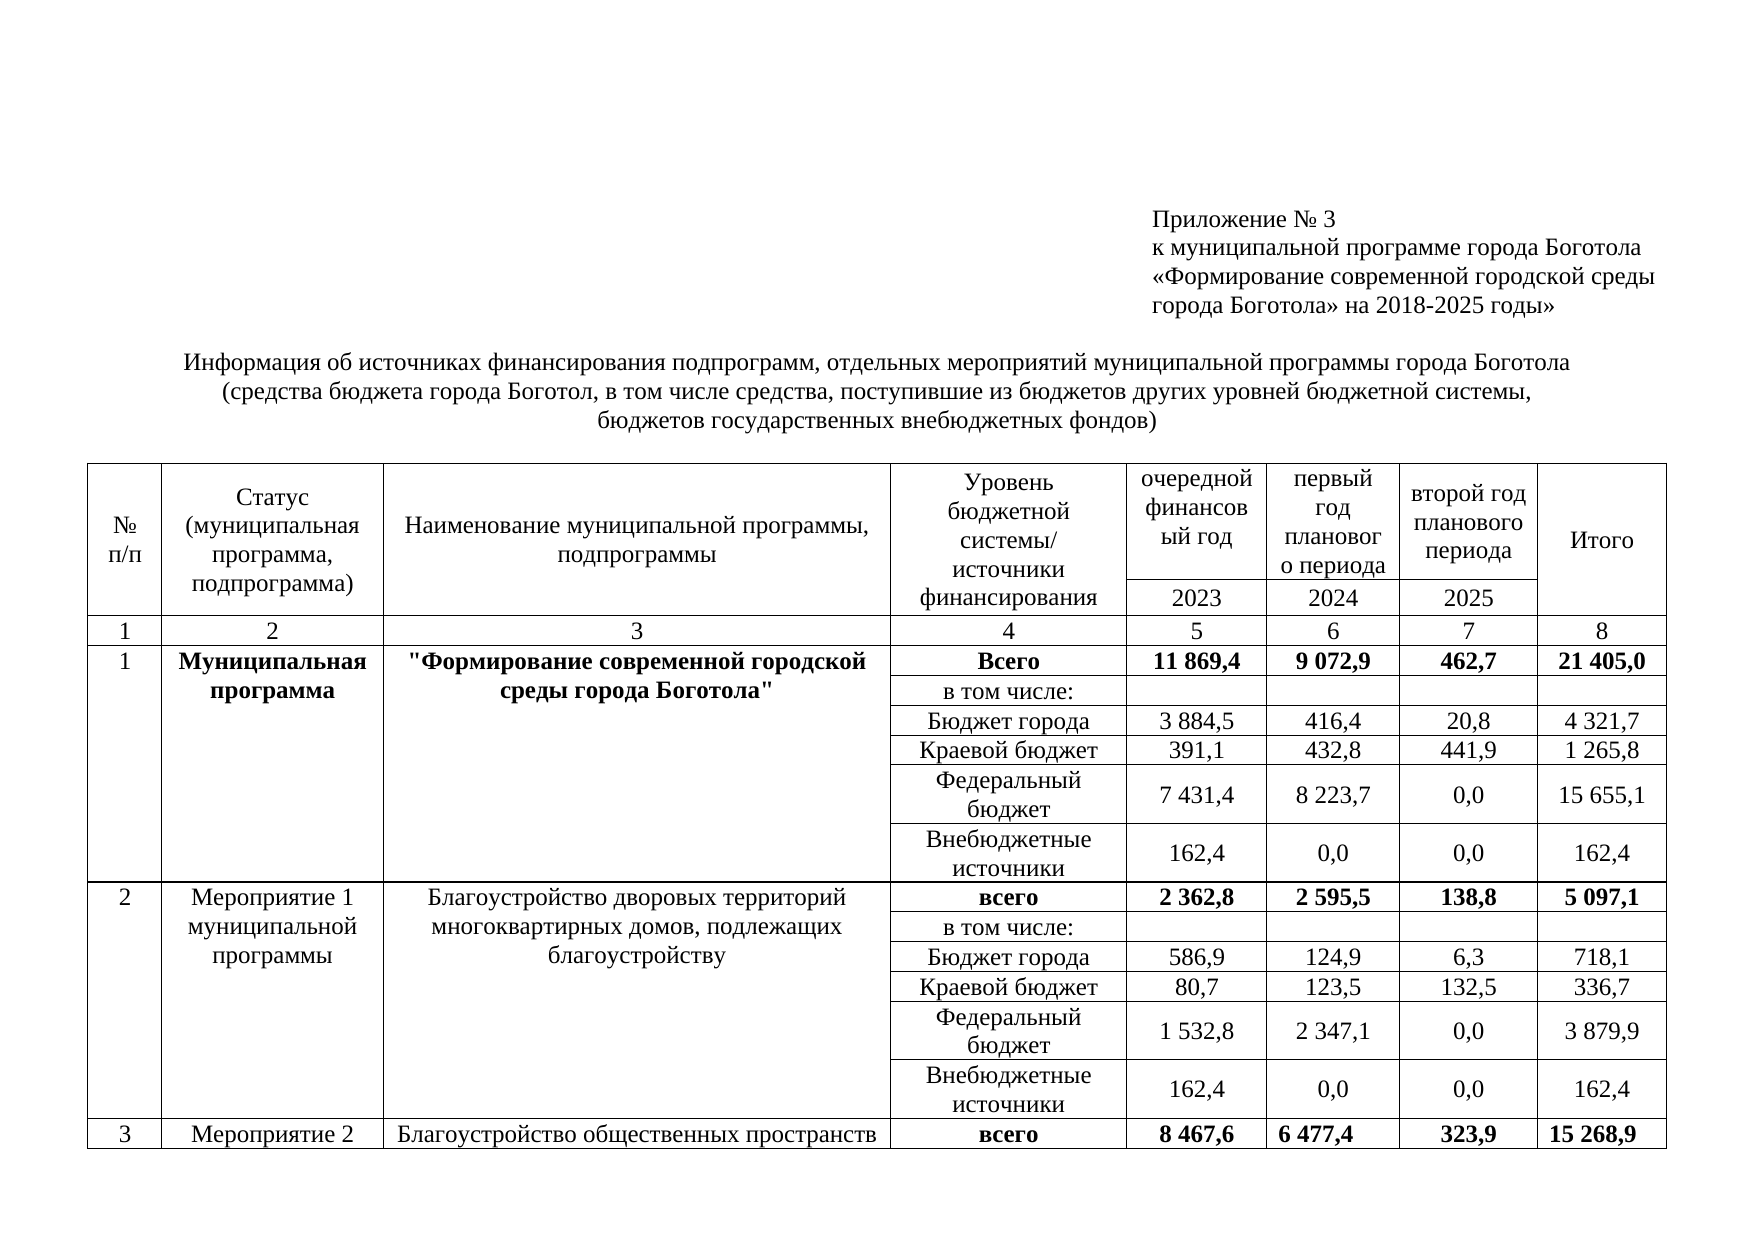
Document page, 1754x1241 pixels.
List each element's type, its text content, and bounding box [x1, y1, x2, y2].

table_cell 2023 [1127, 580, 1266, 615]
table_cell 441,9 [1400, 736, 1537, 764]
table_cell 3 [88, 1119, 161, 1147]
table_cell Мероприятие 1 муниципальной программы [162, 883, 383, 1118]
table_cell 80,7 [1127, 972, 1266, 1001]
table_cell [1538, 912, 1666, 941]
table_cell 416,4 [1267, 706, 1399, 734]
table_cell 2 [88, 883, 161, 1118]
table_cell 8 467,6 [1127, 1119, 1266, 1147]
table_cell [1127, 912, 1266, 941]
table_cell 2 362,8 [1127, 883, 1266, 911]
text Приложение № 3 [89, 204, 1665, 232]
table_cell 8 [1538, 616, 1666, 645]
table_cell 1 [88, 646, 161, 881]
table_cell 162,4 [1538, 1060, 1666, 1118]
table_header второй год планового периода [1400, 464, 1537, 578]
table_cell [1400, 676, 1537, 705]
table_cell 6 [1267, 616, 1399, 645]
table_cell Внебюджетные источники [891, 1060, 1126, 1118]
table_cell Всего [891, 646, 1126, 675]
table_header № п/п [88, 464, 161, 615]
table_cell 5 [1127, 616, 1266, 645]
table_cell 3 884,5 [1127, 706, 1266, 734]
table_cell Краевой бюджет [891, 972, 1126, 1001]
text (средства бюджета города Боготол, в том числе средства, поступившие из бюджетов других уровней бюджетной системы, [89, 376, 1665, 405]
table_cell 6,3 [1400, 942, 1537, 971]
table_cell в том числе: [891, 676, 1126, 705]
table_header Итого [1538, 464, 1666, 615]
table_cell 1 [88, 616, 161, 645]
table_cell Муниципальная программа [162, 646, 383, 881]
table_cell 5 097,1 [1538, 883, 1666, 911]
table_cell 162,4 [1538, 824, 1666, 881]
table_cell 4 321,7 [1538, 706, 1666, 734]
table_cell Внебюджетные источники [891, 824, 1126, 881]
table_cell 15 268,9 [1538, 1119, 1666, 1147]
table_cell Федеральный бюджет [891, 765, 1126, 823]
table_cell Бюджет города [891, 942, 1126, 971]
table_cell 1 532,8 [1127, 1002, 1266, 1059]
table_cell 0,0 [1400, 765, 1537, 823]
text Информация об источниках финансирования подпрограмм, отдельных мероприятий муниципальной программы города Боготола [89, 347, 1665, 376]
table_header Наименование муниципальной программы, подпрограммы [384, 464, 890, 615]
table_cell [384, 1119, 890, 1147]
table_cell всего [891, 883, 1126, 911]
table_cell 3 879,9 [1538, 1002, 1666, 1059]
table_cell 2 [162, 616, 383, 645]
table_cell 1 265,8 [1538, 736, 1666, 764]
table_cell 21 405,0 [1538, 646, 1666, 675]
table_cell 11 869,4 [1127, 646, 1266, 675]
text города Боготола» на 2018-2025 годы» [89, 290, 1665, 319]
table_cell 138,8 [1400, 883, 1537, 911]
table_cell 391,1 [1127, 736, 1266, 764]
table_cell Краевой бюджет [891, 736, 1126, 764]
table_cell [1127, 676, 1266, 705]
table_cell 162,4 [1127, 824, 1266, 881]
table_header первый год планового периода [1267, 464, 1399, 578]
table_cell Федеральный бюджет [891, 1002, 1126, 1059]
table_cell всего [891, 1119, 1126, 1147]
table_cell 7 431,4 [1127, 765, 1266, 823]
table_cell 162,4 [1127, 1060, 1266, 1118]
table_cell 0,0 [1400, 824, 1537, 881]
table_cell 4 [891, 616, 1126, 645]
table_cell в том числе: [891, 912, 1126, 941]
table_cell 6 477,4 [1267, 1119, 1399, 1147]
table_cell 718,1 [1538, 942, 1666, 971]
table_cell 124,9 [1267, 942, 1399, 971]
table_cell 132,5 [1400, 972, 1537, 1001]
table_cell 0,0 [1400, 1002, 1537, 1059]
table_cell 2 595,5 [1267, 883, 1399, 911]
table_header Уровень бюджетной системы/ источники финансирования [891, 464, 1126, 615]
table_cell [1400, 912, 1537, 941]
table_cell 20,8 [1400, 706, 1537, 734]
table_cell 8 223,7 [1267, 765, 1399, 823]
table_cell 123,5 [1267, 972, 1399, 1001]
table_cell [1267, 676, 1399, 705]
table_cell 0,0 [1267, 1060, 1399, 1118]
table_cell 7 [1400, 616, 1537, 645]
text бюджетов государственных внебюджетных фондов) [89, 405, 1665, 434]
table_cell 3 [384, 616, 890, 645]
table_cell 2025 [1400, 580, 1537, 615]
table_cell Благоустройство дворовых территорий многоквартирных домов, подлежащих благоустройству [384, 883, 890, 1118]
text «Формирование современной городской среды [89, 261, 1665, 290]
table_cell 15 655,1 [1538, 765, 1666, 823]
table_cell 336,7 [1538, 972, 1666, 1001]
table_cell 9 072,9 [1267, 646, 1399, 675]
text к муниципальной программе города Боготола [89, 232, 1665, 261]
table_cell 0,0 [1400, 1060, 1537, 1118]
table_cell 2 347,1 [1267, 1002, 1399, 1059]
table_cell 432,8 [1267, 736, 1399, 764]
table_header Статус (муниципальная программа, подпрограмма) [162, 464, 383, 615]
table_cell 323,9 [1400, 1119, 1537, 1147]
table_cell 0,0 [1267, 824, 1399, 881]
table_cell 586,9 [1127, 942, 1266, 971]
table_cell 2024 [1267, 580, 1399, 615]
table_cell Бюджет города [891, 706, 1126, 734]
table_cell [162, 1119, 383, 1147]
table_cell [1267, 912, 1399, 941]
table_cell "Формирование современной городской среды города Боготола" [384, 646, 890, 881]
table_cell [1538, 676, 1666, 705]
table_header очередной финансовый год [1127, 464, 1266, 578]
table_cell 462,7 [1400, 646, 1537, 675]
